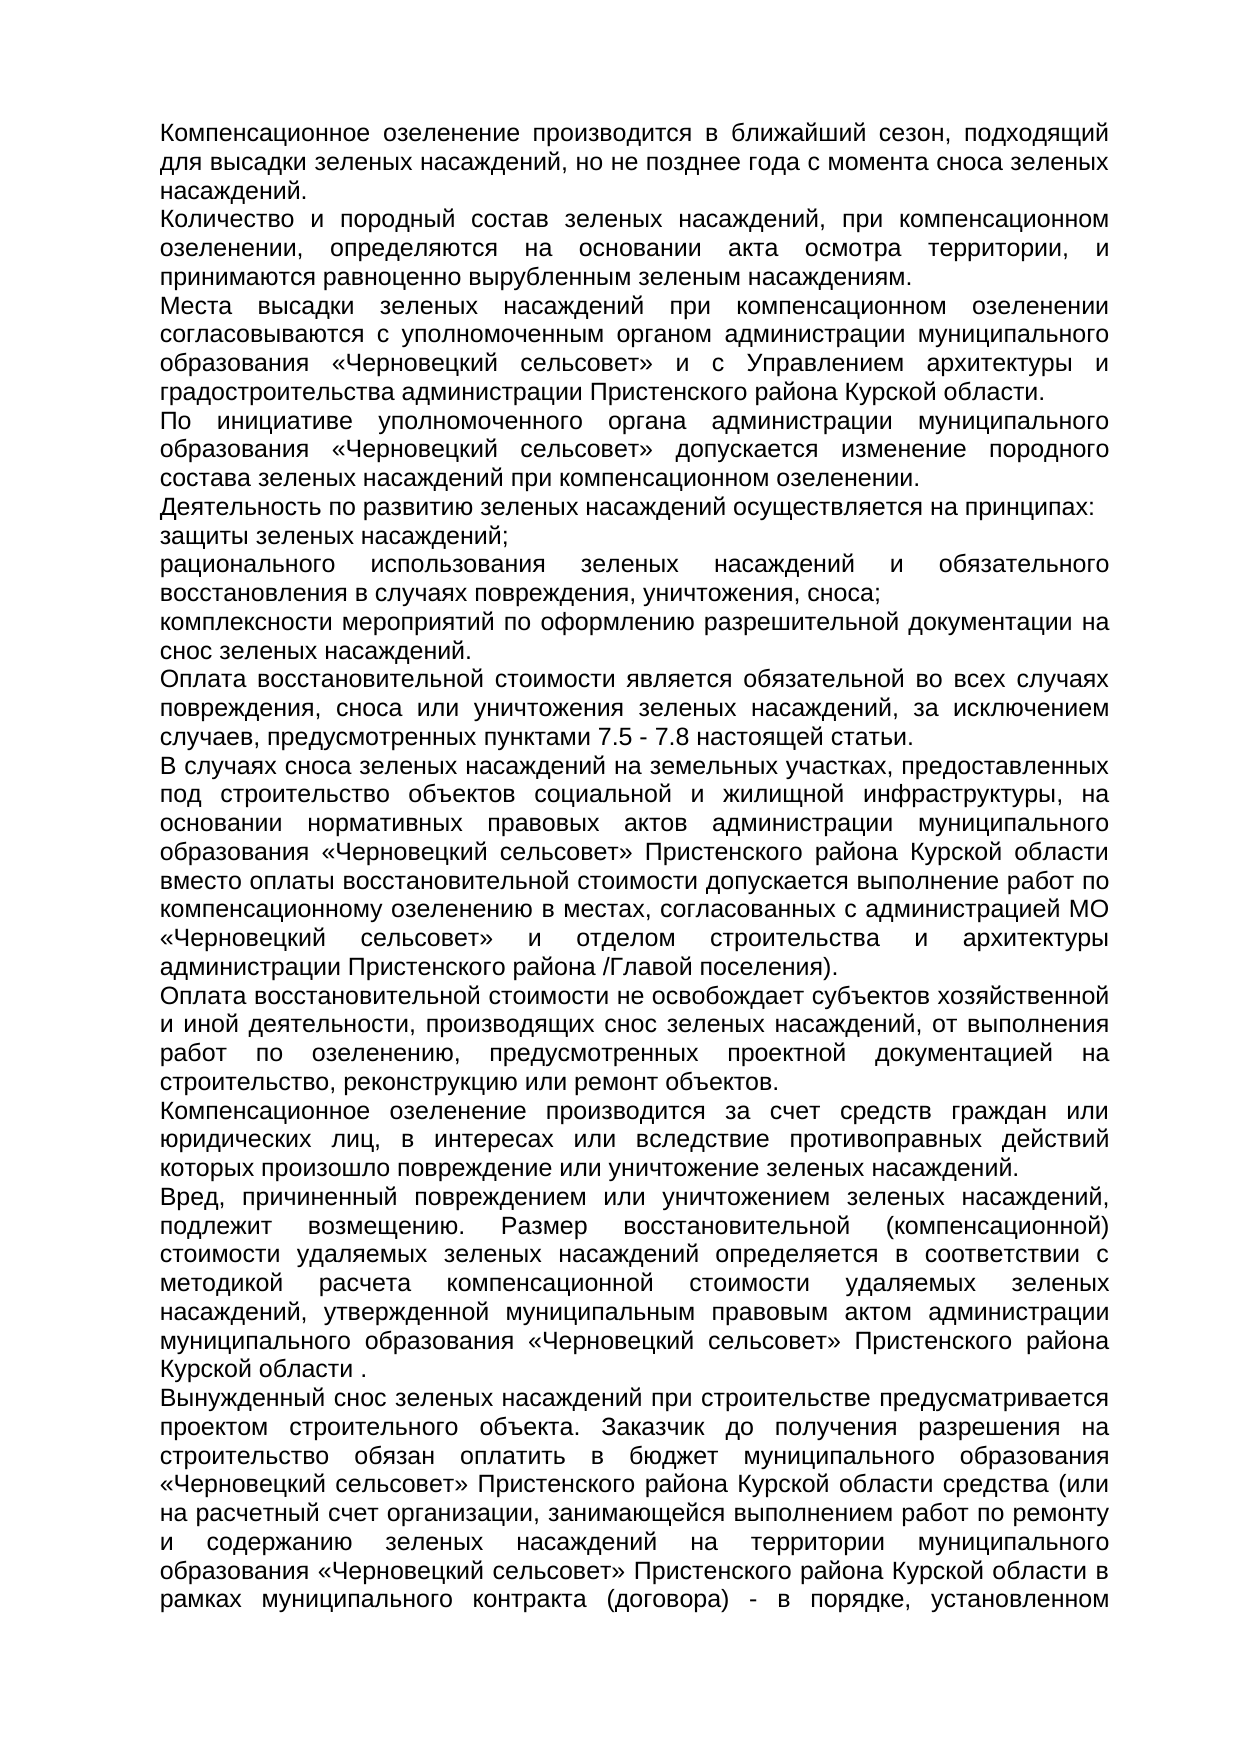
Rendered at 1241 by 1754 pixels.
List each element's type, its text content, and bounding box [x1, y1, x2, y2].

text Места высадки зеленых насаждений при компенсационном озеленении согласовываются с уполномоченным органом администрации муниципального образования «Черновецкий сельсовет» и с Управлением архитектуры и градостроительства администрации Пристенского района Курской области. [159, 291, 1110, 406]
text Деятельность по развитию зеленых насаждений осуществляется на принципах: [159, 492, 1110, 521]
text По инициативе уполномоченного органа администрации муниципального образования «Черновецкий сельсовет» допускается изменение породного состава зеленых насаждений при компенсационном озеленении. [159, 406, 1110, 492]
text Оплата восстановительной стоимости не освобождает субъектов хозяйственной и иной деятельности, производящих снос зеленых насаждений, от выполнения работ по озеленению, предусмотренных проектной документацией на строительство, реконструкцию или ремонт объектов. [159, 981, 1110, 1096]
text Компенсационное озеленение производится за счет средств граждан или юридических лиц, в интересах или вследствие противоправных действий которых произошло повреждение или уничтожение зеленых насаждений. [159, 1096, 1110, 1182]
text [159, 1383, 1110, 1613]
text рационального использования зеленых насаждений и обязательного восстановления в случаях повреждения, уничтожения, сноса; [159, 549, 1110, 607]
text Оплата восстановительной стоимости является обязательной во всех случаях повреждения, сноса или уничтожения зеленых насаждений, за исключением случаев, предусмотренных пунктами 7.5 - 7.8 настоящей статьи. [159, 664, 1110, 751]
text Компенсационное озеленение производится в ближайший сезон, подходящий для высадки зеленых насаждений, но не позднее года с момента сноса зеленых насаждений. [159, 118, 1110, 204]
text комплексности мероприятий по оформлению разрешительной документации на снос зеленых насаждений. [159, 607, 1110, 664]
text Вред, причиненный повреждением или уничтожением зеленых насаждений, подлежит возмещению. Размер восстановительной (компенсационной) стоимости удаляемых зеленых насаждений определяется в соответствии с методикой расчета компенсационной стоимости удаляемых зеленых насаждений, утвержденной муниципальным правовым актом администрации муниципального образования «Черновецкий сельсовет» Пристенского района Курской области . [159, 1182, 1110, 1383]
text Количество и породный состав зеленых насаждений, при компенсационном озеленении, определяются на основании акта осмотра территории, и принимаются равноценно вырубленным зеленым насаждениям. [159, 204, 1110, 291]
text защиты зеленых насаждений; [159, 521, 1110, 549]
text В случаях сноса зеленых насаждений на земельных участках, предоставленных под строительство объектов социальной и жилищной инфраструктуры, на основании нормативных правовых актов администрации муниципального образования «Черновецкий сельсовет» Пристенского района Курской области вместо оплаты восстановительной стоимости допускается выполнение работ по компенсационному озеленению в местах, согласованных с администрацией МО «Черновецкий сельсовет» и отделом строительства и архитектуры администрации Пристенского района /Главой поселения). [159, 751, 1110, 981]
